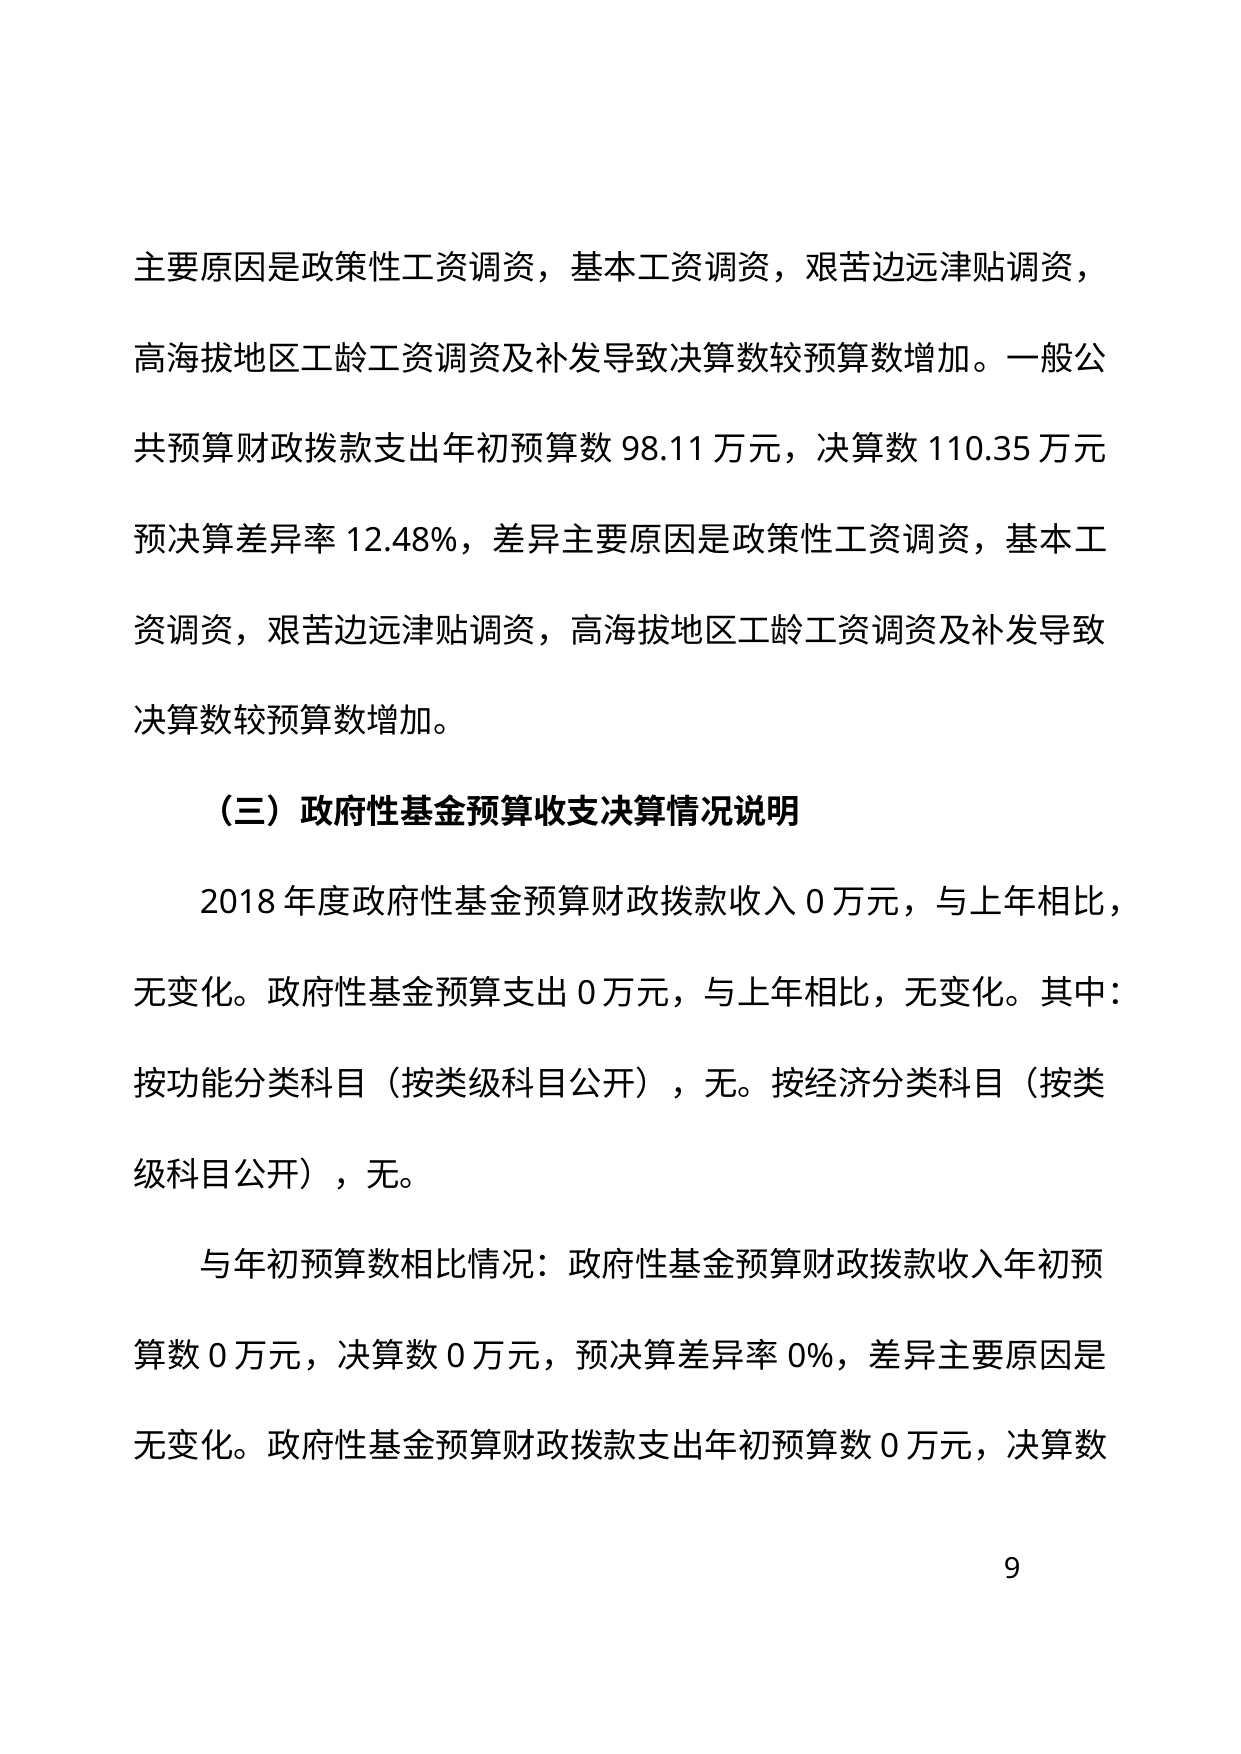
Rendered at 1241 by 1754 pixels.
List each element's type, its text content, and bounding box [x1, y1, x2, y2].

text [133, 1217, 1107, 1489]
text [133, 220, 1107, 764]
text （三）政府性基金预算收支决算情况说明 [133, 764, 1107, 854]
text 2018年度政府性基金预算财政拨款收入0万元，与上年相比，无变化。政府性基金预算支出0万元，与上年相比，无变化。其中：按功能分类科目（按类级科目公开），无。按经济分类科目（按类级科目公开），无。 [133, 854, 1107, 1217]
